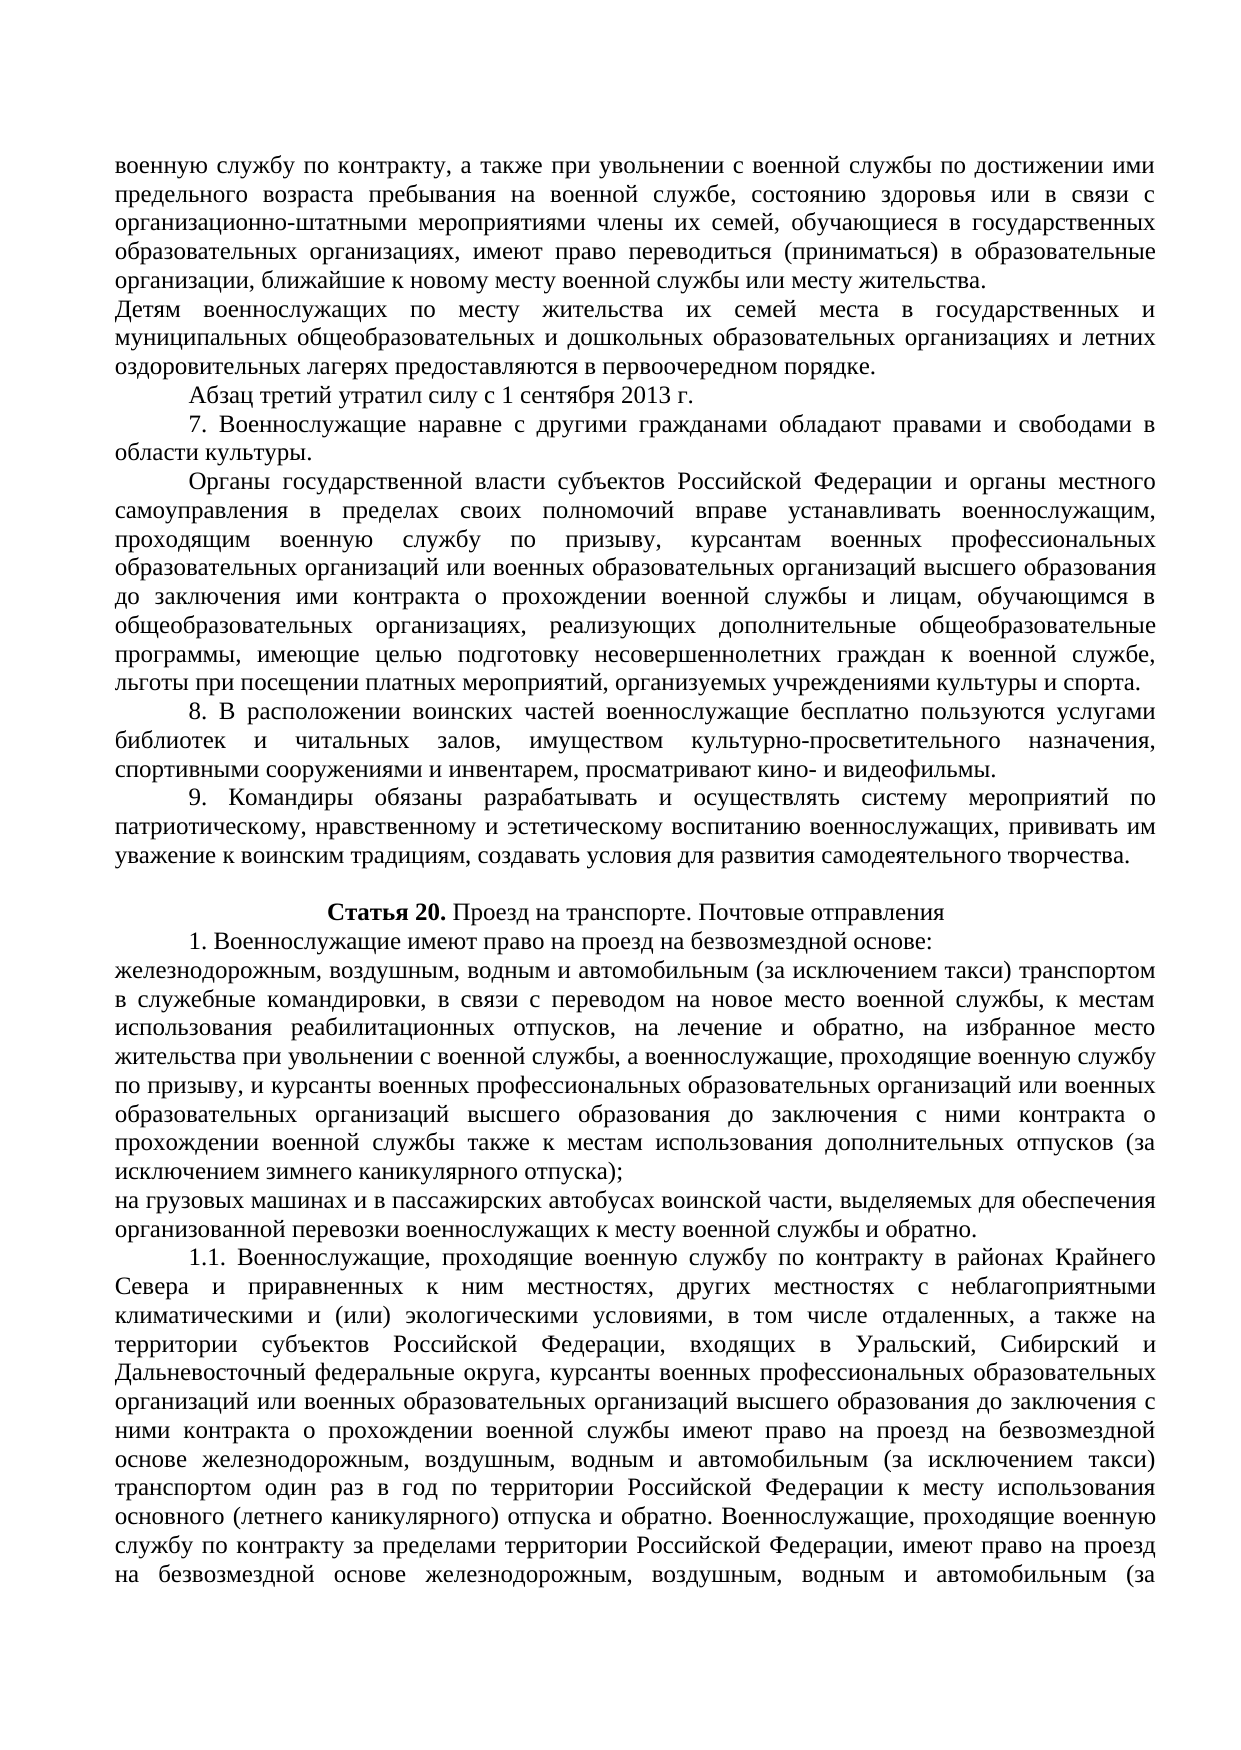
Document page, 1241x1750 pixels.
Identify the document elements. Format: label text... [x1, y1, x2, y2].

text 7. Военнослужащие наравне с другими гражданами обладают правами и свободами в области культуры. [114, 409, 1157, 466]
text железнодорожным, воздушным, водным и автомобильным (за исключением такси) транспортом в служебные командировки, в связи с переводом на новое место военной службы, к местам использования реабилитационных отпусков, на лечение и обратно, на избранное место жительства при увольнении с военной службы, а военнослужащие, проходящие военную службу по призыву, и курсанты военных профессиональных образовательных организаций или военных образовательных организаций высшего образования до заключения с ними контракта о прохождении военной службы также к местам использования дополнительных отпусков (за исключением зимнего каникулярного отпуска); [114, 955, 1157, 1185]
text Детям военнослужащих по месту жительства их семей места в государственных и муниципальных общеобразовательных и дошкольных образовательных организациях и летних оздоровительных лагерях предоставляются в первоочередном порядке. [114, 294, 1157, 380]
text 8. В расположении воинских частей военнослужащие бесплатно пользуются услугами библиотек и читальных залов, имуществом культурно-просветительного назначения, спортивными сооружениями и инвентарем, просматривают кино- и видеофильмы. [114, 696, 1157, 782]
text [114, 1242, 1157, 1587]
text Статья 20. Проезд на транспорте. Почтовые отправления [114, 897, 1157, 926]
text 9. Командиры обязаны разрабатывать и осуществлять систему мероприятий по патриотическому, нравственному и эстетическому воспитанию военнослужащих, прививать им уважение к воинским традициям, создавать условия для развития самодеятельного творчества. [114, 782, 1157, 869]
text 1. Военнослужащие имеют право на проезд на безвозмездной основе: [114, 926, 1157, 955]
text Абзац третий утратил силу с 1 сентября 2013 г. [114, 380, 1157, 409]
text Органы государственной власти субъектов Российской Федерации и органы местного самоуправления в пределах своих полномочий вправе устанавливать военнослужащим, проходящим военную службу по призыву, курсантам военных профессиональных образовательных организаций или военных образовательных организаций высшего образования до заключения ими контракта о прохождении военной службы и лицам, обучающимся в общеобразовательных организациях, реализующих дополнительные общеобразовательные программы, имеющие целью подготовку несовершеннолетних граждан к военной службе, льготы при посещении платных мероприятий, организуемых учреждениями культуры и спорта. [114, 466, 1157, 696]
text на грузовых машинах и в пассажирских автобусах воинской части, выделяемых для обеспечения организованной перевозки военнослужащих к месту военной службы и обратно. [114, 1185, 1157, 1242]
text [114, 150, 1157, 294]
